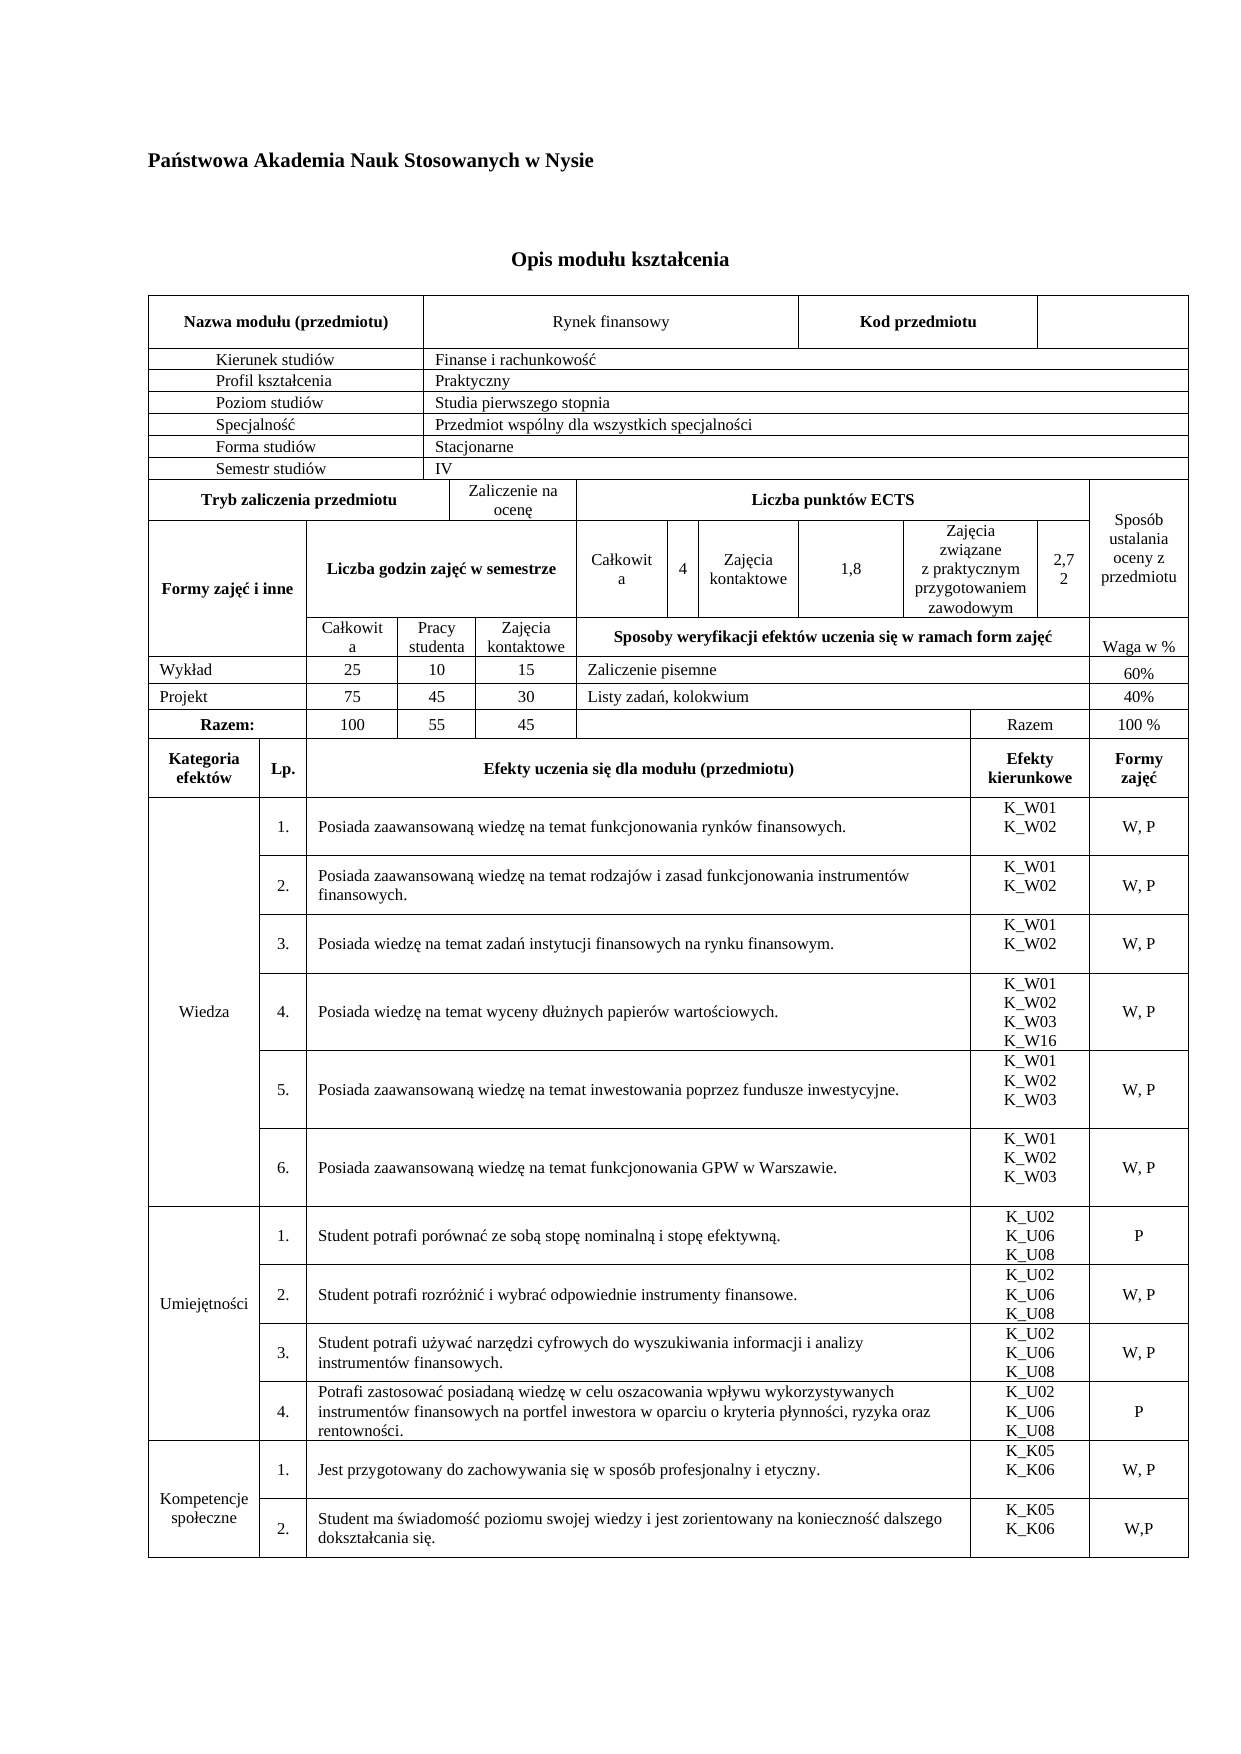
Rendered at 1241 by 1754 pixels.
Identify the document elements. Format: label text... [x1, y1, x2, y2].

table_cell Razem: [149, 710, 306, 738]
table_cell Zajęcia związane z praktycznym przygotowaniem zawodowym [904, 521, 1037, 617]
table_cell Liczba punktów ECTS [577, 480, 1089, 520]
table_cell Student potrafi rozróżnić i wybrać odpowiednie instrumenty finansowe. [307, 1265, 970, 1323]
table_cell Kategoria efektów [149, 739, 259, 797]
table_cell W, P [1090, 1129, 1188, 1206]
table_cell Praktyczny [424, 370, 1188, 391]
table_cell 45 [398, 684, 475, 709]
table_cell Posiada zaawansowaną wiedzę na temat funkcjonowania GPW w Warszawie. [307, 1129, 970, 1206]
table_cell Tryb zaliczenia przedmiotu [149, 480, 449, 520]
table_cell P [1090, 1382, 1188, 1440]
table_cell Posiada zaawansowaną wiedzę na temat rodzajów i zasad funkcjonowania instrumentów finansowych. [307, 856, 970, 914]
table_cell Stacjonarne [424, 436, 1188, 457]
table_cell Formy zajęć [1090, 739, 1188, 797]
table_cell 2. [260, 1499, 306, 1557]
table_cell Formy zajęć i inne [149, 521, 306, 656]
table_header Rynek finansowy [424, 296, 798, 347]
table_header Nazwa modułu (przedmiotu) [149, 296, 423, 347]
table_cell K_K05 K_K06 [971, 1499, 1089, 1557]
table_cell 1. [260, 798, 306, 855]
table_cell 100 [307, 710, 397, 738]
table_cell Student potrafi używać narzędzi cyfrowych do wyszukiwania informacji i analizy instrumentów finansowych. [307, 1324, 970, 1381]
table_cell K_U02 K_U06 K_U08 [971, 1265, 1089, 1323]
table_cell Projekt [149, 684, 306, 709]
table_cell 30 [476, 684, 576, 709]
table_cell Liczba godzin zajęć w semestrze [307, 521, 576, 617]
table_cell Zajęcia kontaktowe [476, 618, 576, 656]
table_cell W, P [1090, 1051, 1188, 1128]
table_cell Jest przygotowany do zachowywania się w sposób profesjonalny i etyczny. [307, 1441, 970, 1498]
table_cell 2. [260, 856, 306, 914]
table_cell 2,72 [1038, 521, 1089, 617]
table_cell K_W01 K_W02 [971, 915, 1089, 972]
table_cell W, P [1090, 856, 1188, 914]
table_cell 15 [476, 657, 576, 683]
table_cell 75 [307, 684, 397, 709]
table_cell W, P [1090, 1441, 1188, 1498]
table_cell K_K05 K_K06 [971, 1441, 1089, 1498]
table_cell K_W01 K_W02 K_W03 K_W16 [971, 974, 1089, 1050]
table_cell Zaliczenie na ocenę [450, 480, 576, 520]
table_cell Posiada wiedzę na temat wyceny dłużnych papierów wartościowych. [307, 974, 970, 1050]
table_cell Całkowita [577, 521, 667, 617]
text Opis modułu kształcenia [148, 247, 1093, 271]
table_cell Student potrafi porównać ze sobą stopę nominalną i stopę efektywną. [307, 1207, 970, 1264]
table_cell Semestr studiów [149, 458, 423, 479]
table_cell Kierunek studiów [149, 349, 423, 369]
table_cell 6. [260, 1129, 306, 1206]
table_cell 4. [260, 974, 306, 1050]
table_cell Posiada wiedzę na temat zadań instytucji finansowych na rynku finansowym. [307, 915, 970, 972]
table_cell 2. [260, 1265, 306, 1323]
table_cell 45 [476, 710, 576, 738]
table_cell 60% [1090, 657, 1188, 683]
table_cell Potrafi zastosować posiadaną wiedzę w celu oszacowania wpływu wykorzystywanych instrumentów finansowych na portfel inwestora w oparciu o kryteria płynności, ryzyka oraz rentowności. [307, 1382, 970, 1440]
table_cell W, P [1090, 1265, 1188, 1323]
table_cell 3. [260, 915, 306, 972]
table_cell Student ma świadomość poziomu swojej wiedzy i jest zorientowany na konieczność dalszego dokształcania się. [307, 1499, 970, 1557]
table_cell 1. [260, 1207, 306, 1264]
table_cell Umiejętności [149, 1207, 259, 1381]
table_cell K_U02 K_U06 K_U08 [971, 1207, 1089, 1264]
table_cell 1. [260, 1441, 306, 1498]
table_cell 25 [307, 657, 397, 683]
table_cell Efekty uczenia się dla modułu (przedmiotu) [307, 739, 970, 797]
table_cell W, P [1090, 1324, 1188, 1381]
table_cell W,P [1090, 1499, 1188, 1557]
table_cell 4 [668, 521, 698, 617]
table_cell Pracy studenta [398, 618, 475, 656]
table_cell Wiedza [149, 798, 259, 1206]
table_cell K_U02 K_U06 K_U08 [971, 1324, 1089, 1381]
table_cell IV [424, 458, 1188, 479]
table_cell Posiada zaawansowaną wiedzę na temat inwestowania poprzez fundusze inwestycyjne. [307, 1051, 970, 1128]
table_cell K_W01 K_W02 [971, 856, 1089, 914]
table_cell Zajęcia kontaktowe [699, 521, 798, 617]
table_cell P [1090, 1207, 1188, 1264]
table_cell Sposoby weryfikacji efektów uczenia się w ramach form zajęć [577, 618, 1089, 656]
table_header [1038, 296, 1188, 347]
table_cell Zaliczenie pisemne [577, 657, 1089, 683]
table_cell Waga w % [1090, 618, 1188, 656]
table_cell Przedmiot wspólny dla wszystkich specjalności [424, 414, 1188, 435]
table_cell K_W01 K_W02 K_W03 [971, 1129, 1089, 1206]
table_cell Listy zadań, kolokwium [577, 684, 1089, 709]
table_cell Profil kształcenia [149, 370, 423, 391]
table_cell 4. [260, 1382, 306, 1440]
table_cell K_W01 K_W02 [971, 798, 1089, 855]
table_cell 10 [398, 657, 475, 683]
table_cell Specjalność [149, 414, 423, 435]
table_cell K_U02 K_U06 K_U08 [971, 1382, 1089, 1440]
table_cell W, P [1090, 974, 1188, 1050]
table_cell Lp. [260, 739, 306, 797]
table_cell Studia pierwszego stopnia [424, 392, 1188, 413]
table_cell 5. [260, 1051, 306, 1128]
table_cell [577, 710, 970, 738]
table_cell Sposób ustalania oceny z przedmiotu [1090, 480, 1188, 617]
table_header Kod przedmiotu [799, 296, 1037, 347]
table_cell 40% [1090, 684, 1188, 709]
table_cell [149, 1381, 259, 1440]
table_cell 100 % [1090, 710, 1188, 738]
table_cell Posiada zaawansowaną wiedzę na temat funkcjonowania rynków finansowych. [307, 798, 970, 855]
table_cell Finanse i rachunkowość [424, 349, 1188, 369]
table_cell Kompetencje społeczne [149, 1441, 259, 1557]
table_cell Poziom studiów [149, 392, 423, 413]
table_cell Razem [971, 710, 1089, 738]
table_cell K_W01 K_W02 K_W03 [971, 1051, 1089, 1128]
table_cell W, P [1090, 798, 1188, 855]
table_cell Efekty kierunkowe [971, 739, 1089, 797]
table_cell Forma studiów [149, 436, 423, 457]
table_cell Całkowita [307, 618, 397, 656]
table_cell 1,8 [799, 521, 903, 617]
text Państwowa Akademia Nauk Stosowanych w Nysie [148, 148, 1093, 172]
table_cell 3. [260, 1324, 306, 1381]
table_cell Wykład [149, 657, 306, 683]
table_cell W, P [1090, 915, 1188, 972]
table_cell 55 [398, 710, 475, 738]
